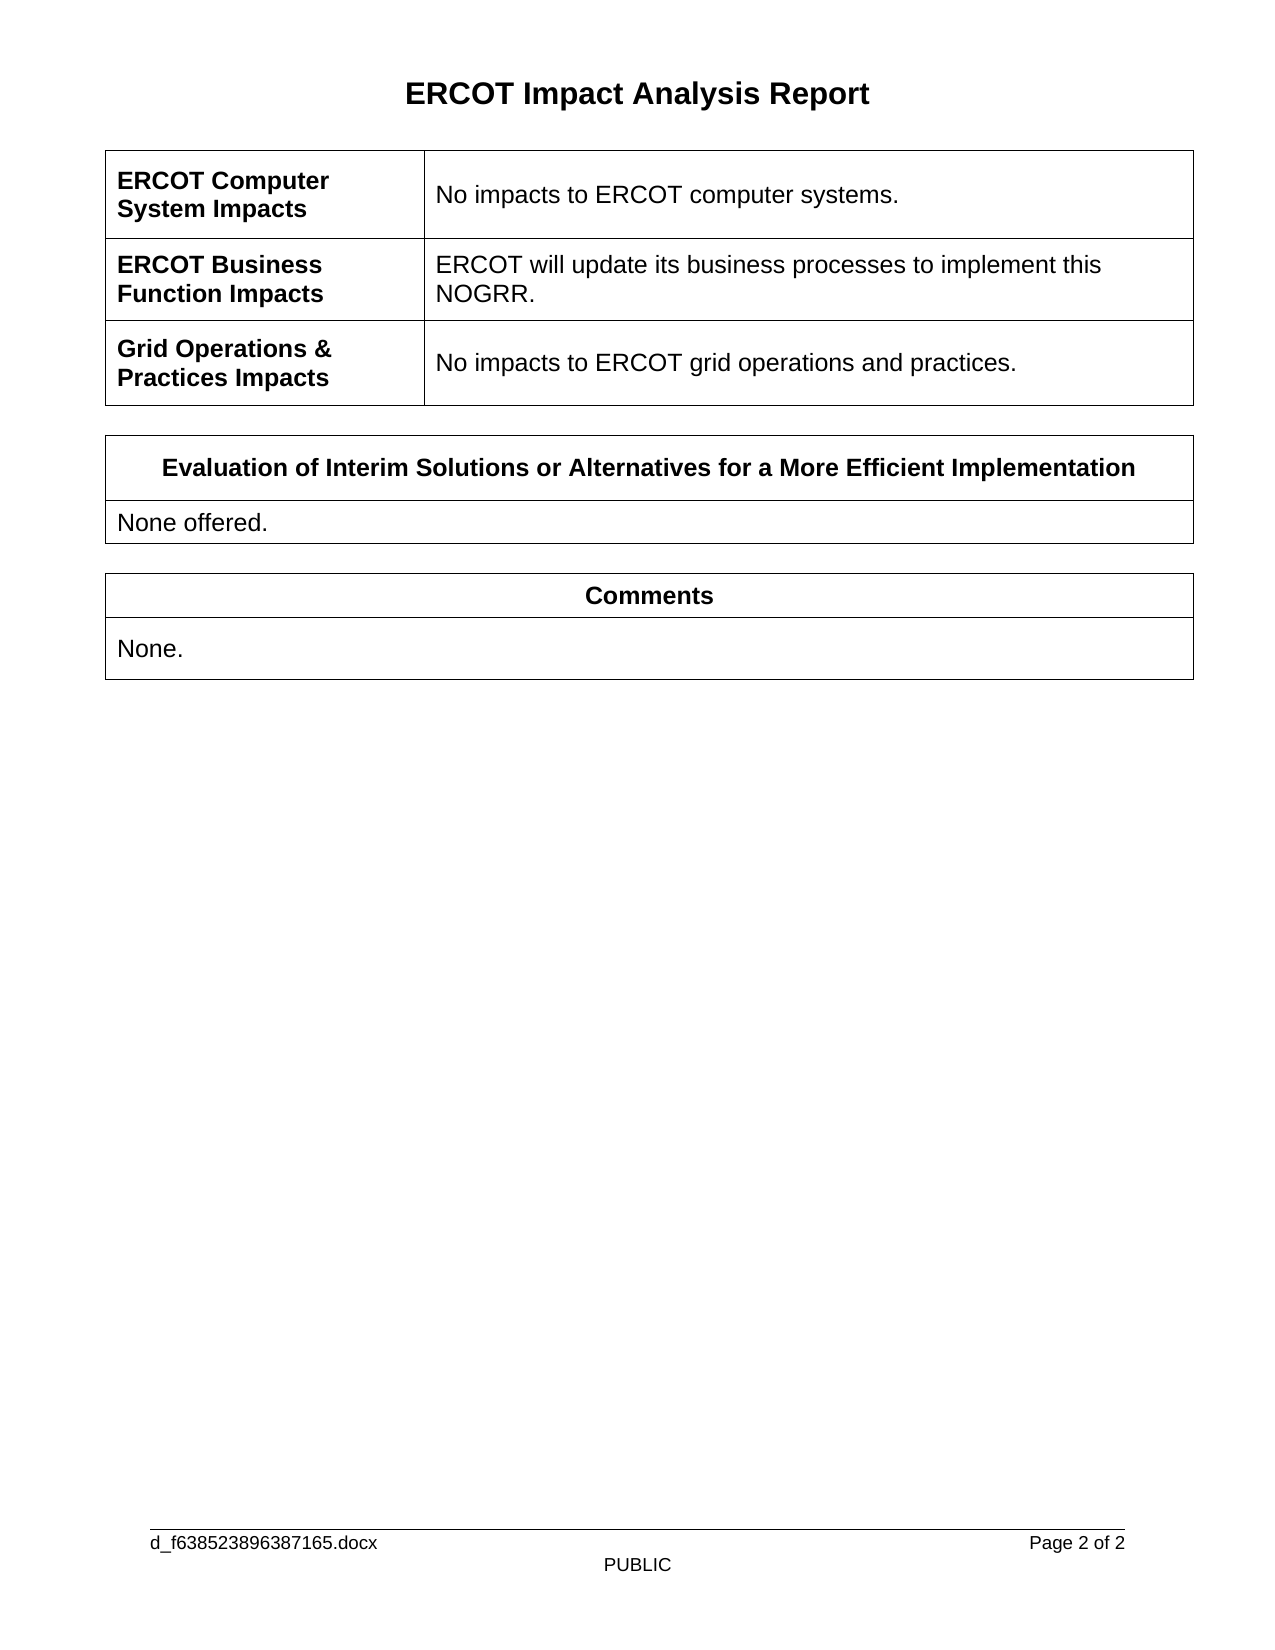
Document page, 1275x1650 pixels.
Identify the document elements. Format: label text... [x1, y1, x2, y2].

table_cell ERCOT will update its business processes to implement this NOGRR. [425, 239, 1193, 319]
table_cell No impacts to ERCOT grid operations and practices. [425, 321, 1193, 405]
table_cell None. [106, 618, 1193, 678]
table_cell None offered. [106, 501, 1193, 543]
table_header Evaluation of Interim Solutions or Alternatives for a More Efficient Implementation [106, 436, 1193, 500]
table_cell Grid Operations & Practices Impacts [106, 321, 424, 405]
table_header Comments [106, 574, 1193, 617]
table_cell No impacts to ERCOT computer systems. [425, 151, 1193, 238]
table_cell ERCOT Business Function Impacts [106, 239, 424, 319]
table_cell ERCOT Computer System Impacts [106, 151, 424, 238]
